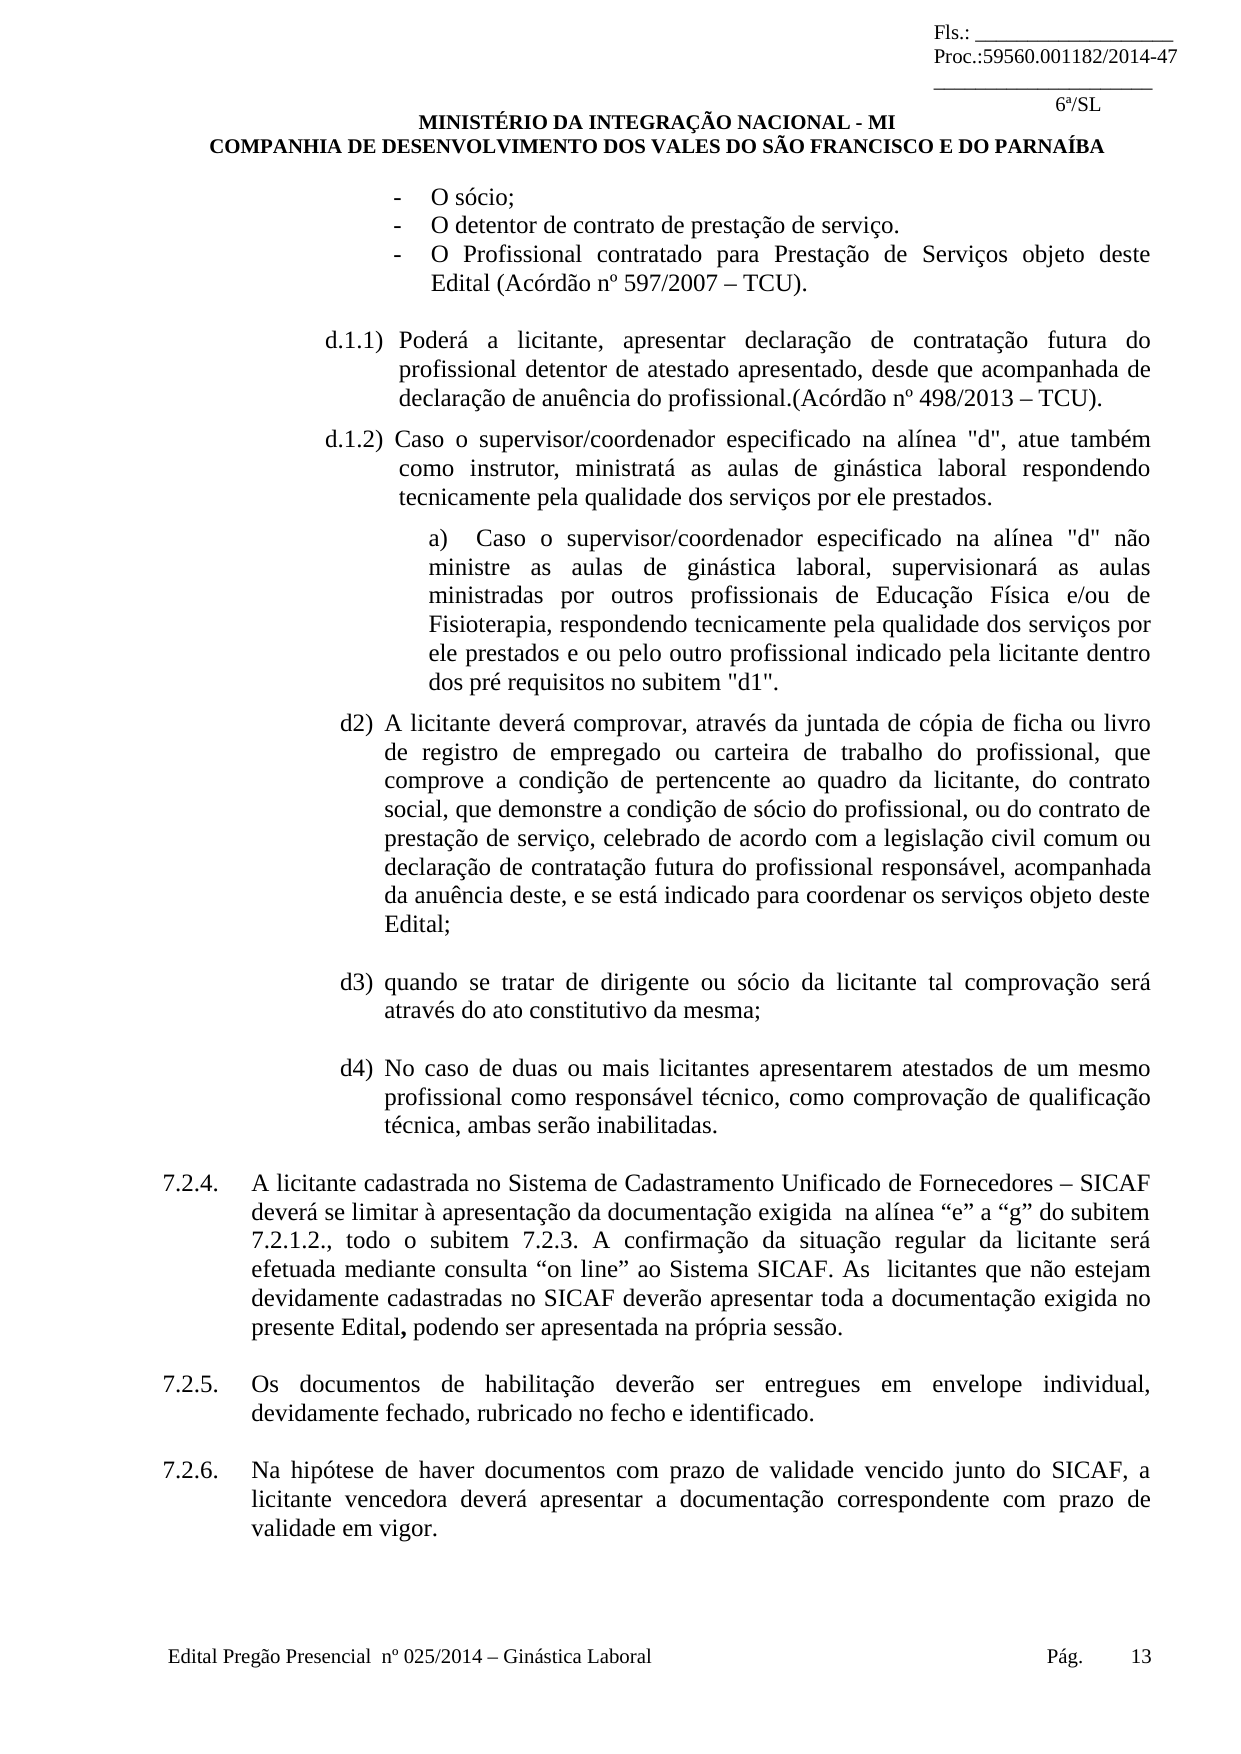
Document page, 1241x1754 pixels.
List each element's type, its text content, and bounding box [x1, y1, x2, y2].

list Os documentos de habilitação deverão ser entregues em envelope individual, devidamente fechado, rubricado no fecho e identificado. [162, 1369, 1152, 1427]
text d3) quando se tratar de dirigente ou sócio da licitante tal comprovação será através do ato constitutivo da mesma; [340, 967, 1152, 1024]
list A licitante cadastrada no Sistema de Cadastramento Unificado de Fornecedores – SICAF deverá se limitar à apresentação da documentação exigida na alínea “e” a “g” do subitem 7.2.1.2., todo o subitem 7.2.3. A confirmação da situação regular da licitante será efetuada mediante consulta “on line” ao Sistema SICAF. As licitantes que não estejam devidamente cadastradas no SICAF deverão apresentar toda a documentação exigida no presente Edital, podendo ser apresentada na própria sessão. [162, 1168, 1152, 1341]
list O Profissional contratado para Prestação de Serviços objeto deste Edital (Acórdão nº 597/2007 – TCU). [393, 239, 1152, 297]
text d2) A licitante deverá comprovar, através da juntada de cópia de ficha ou livro de registro de empregado ou carteira de trabalho do profissional, que comprove a condição de pertencente ao quadro da licitante, do contrato social, que demonstre a condição de sócio do profissional, ou do contrato de prestação de serviço, celebrado de acordo com a legislação civil comum ou declaração de contratação futura do profissional responsável, acompanhada da anuência deste, e se está indicado para coordenar os serviços objeto deste Edital; [340, 708, 1152, 938]
text d.1.2) Caso o supervisor/coordenador especificado na alínea "d", atue também como instrutor, ministratá as aulas de ginástica laboral respondendo tecnicamente pela qualidade dos serviços por ele prestados. [325, 424, 1152, 511]
text d.1.1) Poderá a licitante, apresentar declaração de contratação futura do profissional detentor de atestado apresentado, desde que acompanhada de declaração de anuência do profissional.(Acórdão nº 498/2013 – TCU). [325, 326, 1152, 412]
list O detentor de contrato de prestação de serviço. [393, 211, 1152, 239]
list O sócio; [393, 182, 1152, 211]
text d4) No caso de duas ou mais licitantes apresentarem atestados de um mesmo profissional como responsável técnico, como comprovação de qualificação técnica, ambas serão inabilitadas. [340, 1053, 1152, 1139]
list Na hipótese de haver documentos com prazo de validade vencido junto do SICAF, a licitante vencedora deverá apresentar a documentação correspondente com prazo de validade em vigor. [162, 1456, 1152, 1542]
text a) Caso o supervisor/coordenador especificado na alínea "d" não ministre as aulas de ginástica laboral, supervisionará as aulas ministradas por outros profissionais de Educação Física e/ou de Fisioterapia, respondendo tecnicamente pela qualidade dos serviços por ele prestados e ou pelo outro profissional indicado pela licitante dentro dos pré requisitos no subitem "d1". [325, 523, 1152, 696]
